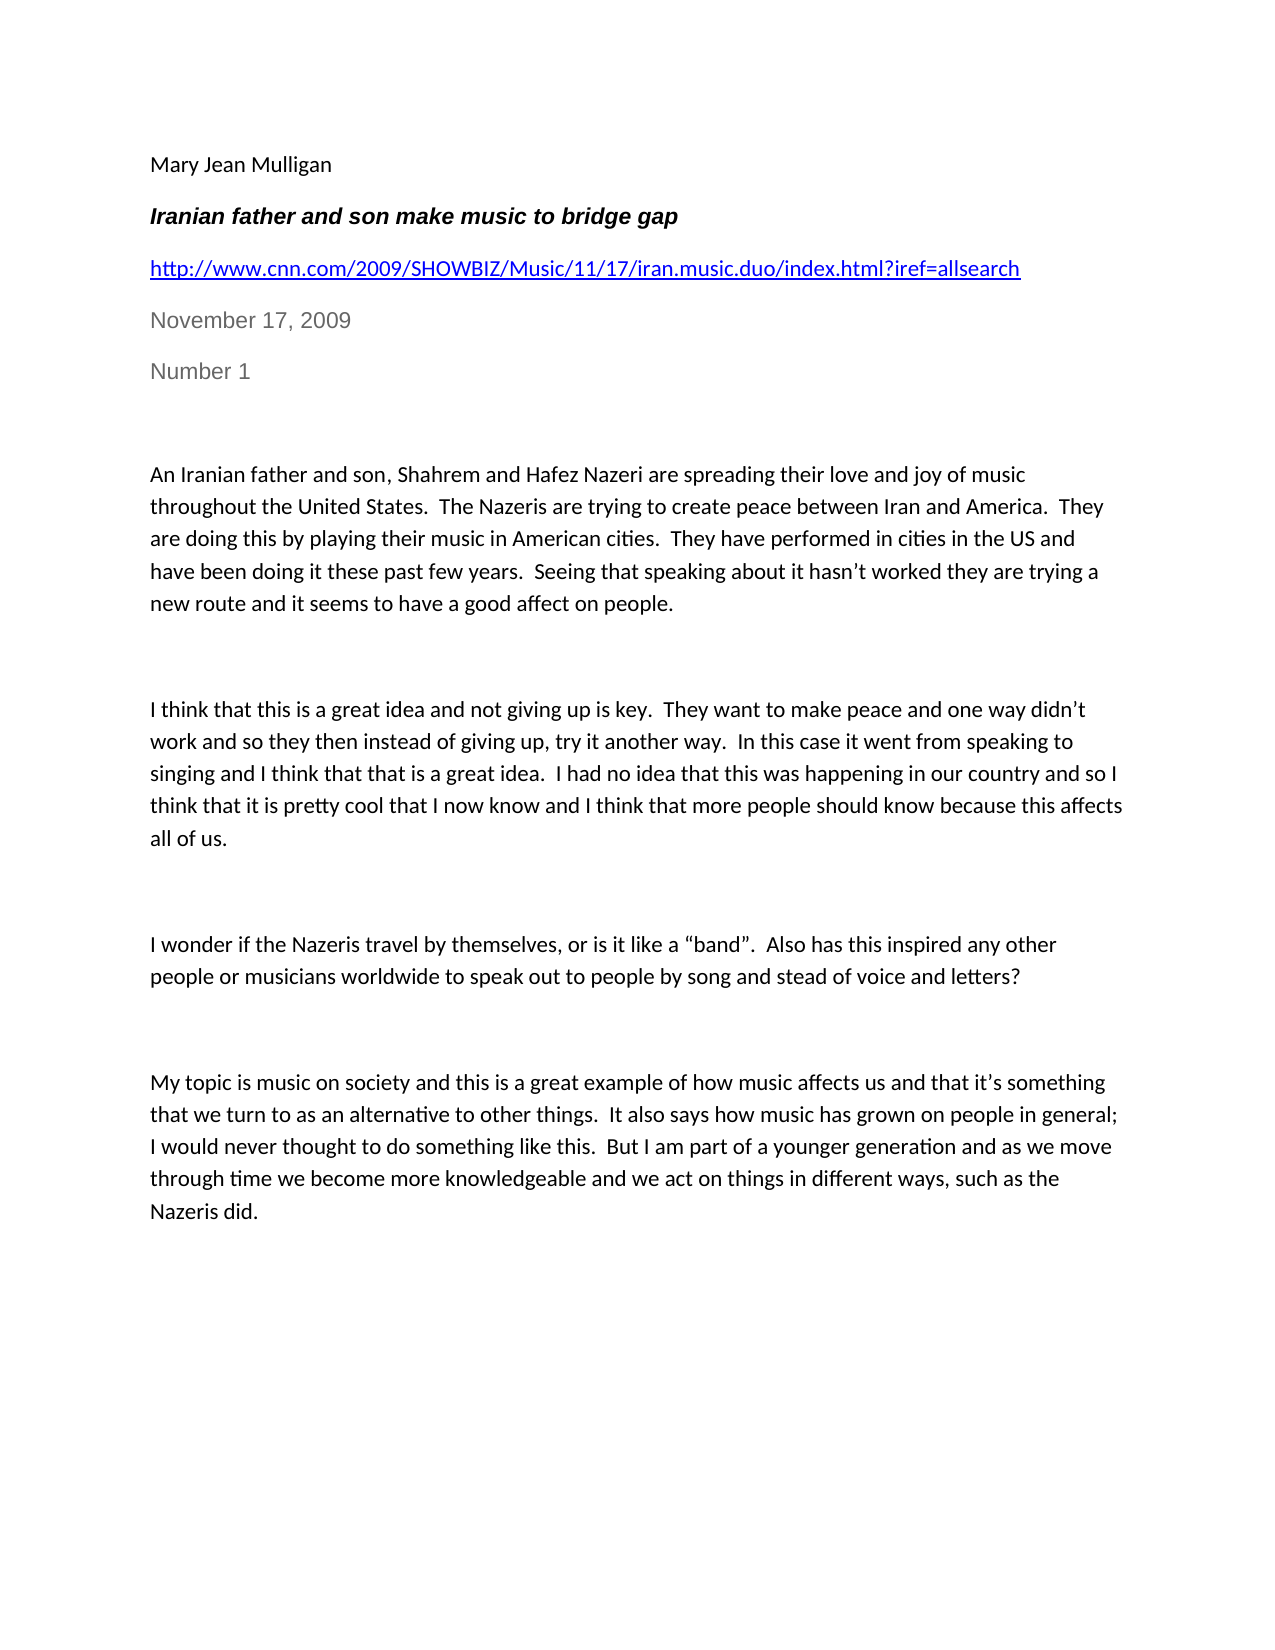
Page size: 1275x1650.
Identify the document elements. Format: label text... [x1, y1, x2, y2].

text I wonder if the Nazeris travel by themselves, or is it like a “band”. Also has this inspired any other people or musicians worldwide to speak out to people by song and stead of voice and letters? [150, 930, 1125, 990]
text I think that this is a great idea and not giving up is key. They want to make peace and one way didn’t work and so they then instead of giving up, try it another way. In this case it went from speaking to singing and I think that that is a great idea. I had no idea that this was happening in our country and so I think that it is pretty cool that I now know and I think that more people should know because this affects all of us. [150, 695, 1125, 852]
text Iranian father and son make music to bridge gap [150, 203, 1125, 229]
text Mary Jean Mulligan [150, 150, 1125, 178]
text November 17, 2009 [150, 307, 1125, 333]
text An Iranian father and son, Shahrem and Hafez Nazeri are spreading their love and joy of music throughout the . The Nazeris are trying to create peace between and . They are doing this by playing their music in American cities. They have performed in cities in the and have been doing it these past few years. Seeing that speaking about it hasn’t worked they are trying a new route and it seems to have a good affect on people. [150, 460, 1125, 617]
text Number 1 [150, 358, 1125, 384]
text My topic is music on society and this is a great example of how music affects us and that it’s something that we turn to as an alternative to other things. It also says how music has grown on people in general; I would never thought to do something like this. But I am part of a younger generation and as we move through time we become more knowledgeable and we act on things in different ways, such as the Nazeris did. [150, 1068, 1125, 1225]
text http://www.cnn.com/2009/SHOWBIZ/Music/11/17/iran.music.duo/index.html?iref=allsearch [150, 254, 1125, 282]
